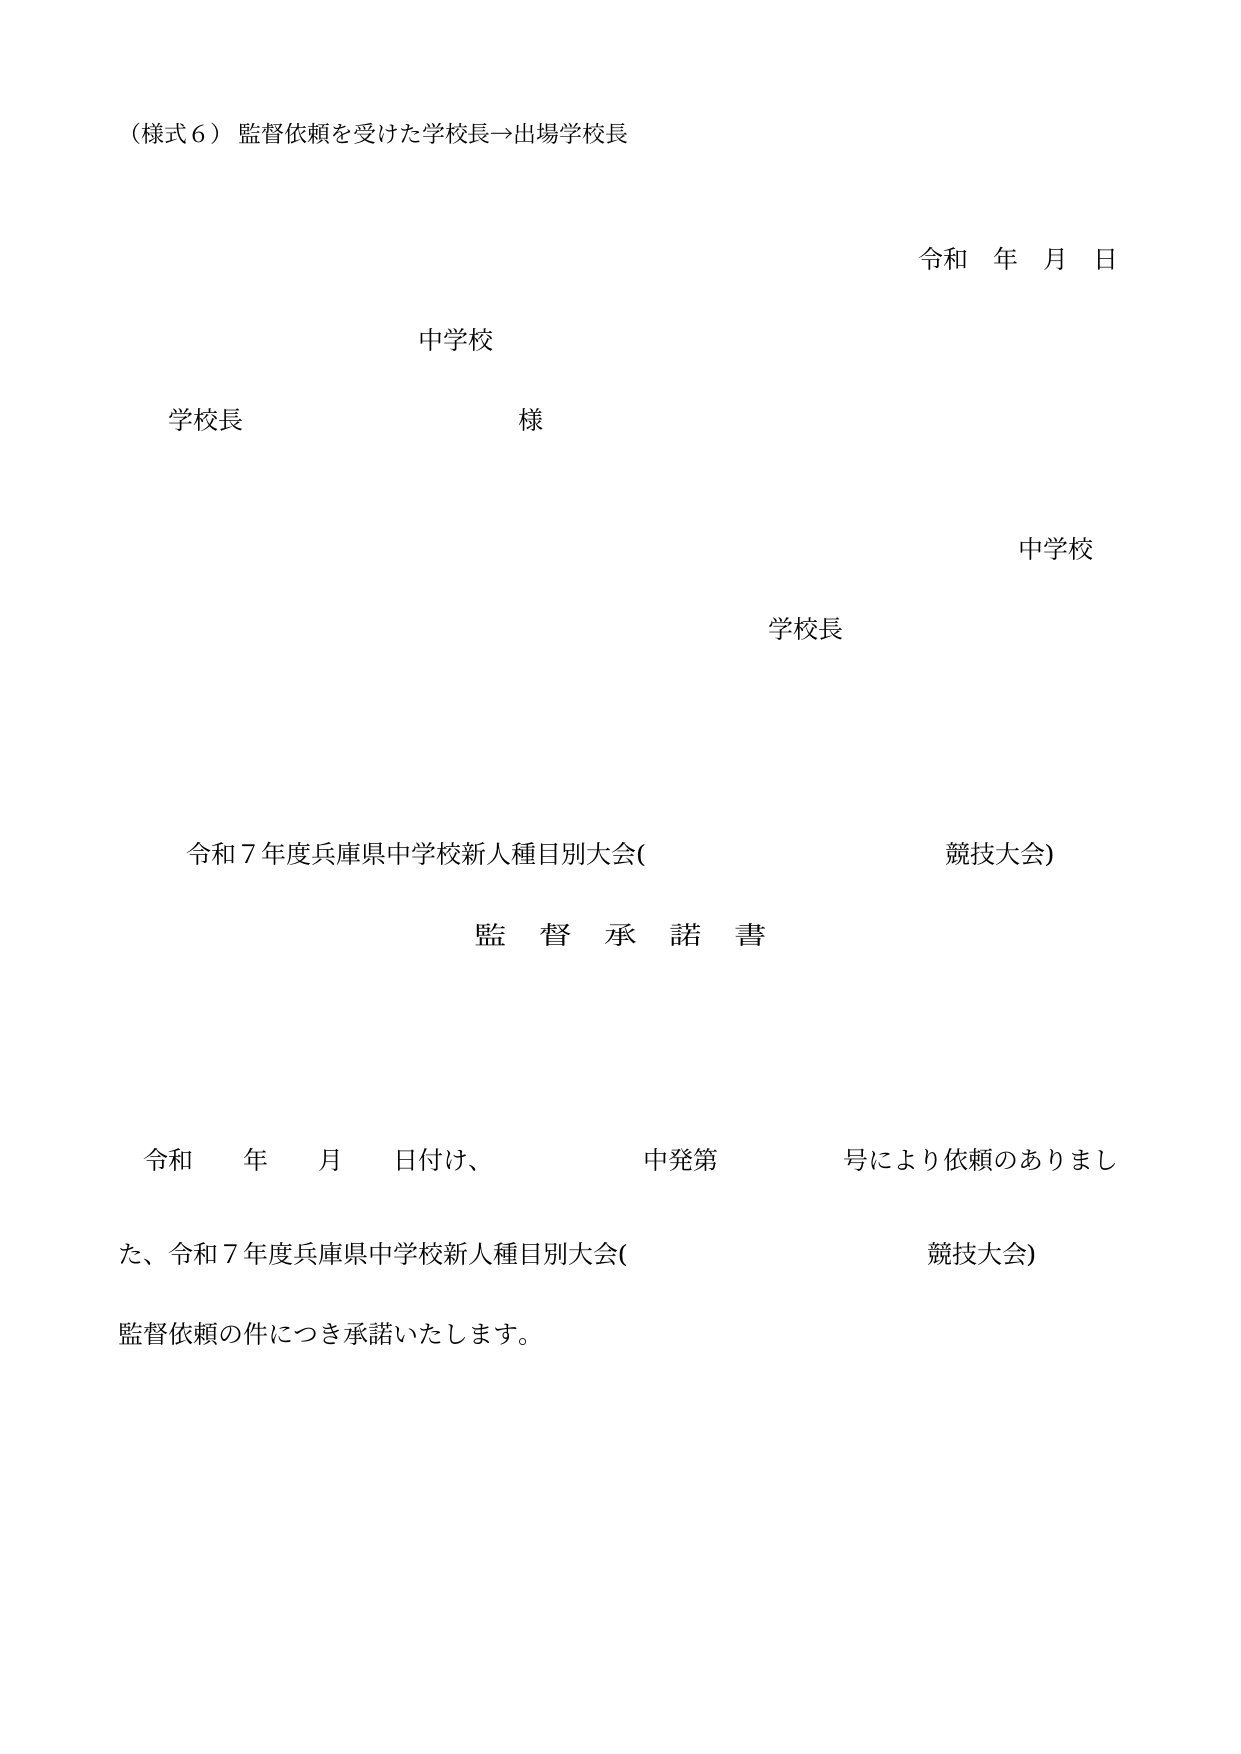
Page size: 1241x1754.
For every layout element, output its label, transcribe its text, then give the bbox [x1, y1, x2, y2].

text 令和７年度兵庫県中学校新人種目別大会( 競技大会) [118, 822, 1122, 884]
text 令和 年 月 日付け、 中発第 号により依頼のありました、令和７年度兵庫県中学校新人種目別大会( 競技大会) [118, 1127, 1122, 1283]
text 中学校 [118, 516, 1122, 579]
text 学校長 様 [118, 387, 1122, 450]
text （様式６） 監督依頼を受けた学校長→出場学校長 [118, 102, 1122, 164]
text 監督依頼の件につき承諾いたします。 [118, 1302, 1122, 1364]
text 学校長 [118, 597, 1122, 659]
text 監 督 承 諾 書 [118, 902, 1122, 965]
text 令和 年 月 日 [118, 227, 1122, 289]
text 中学校 [118, 307, 1122, 369]
